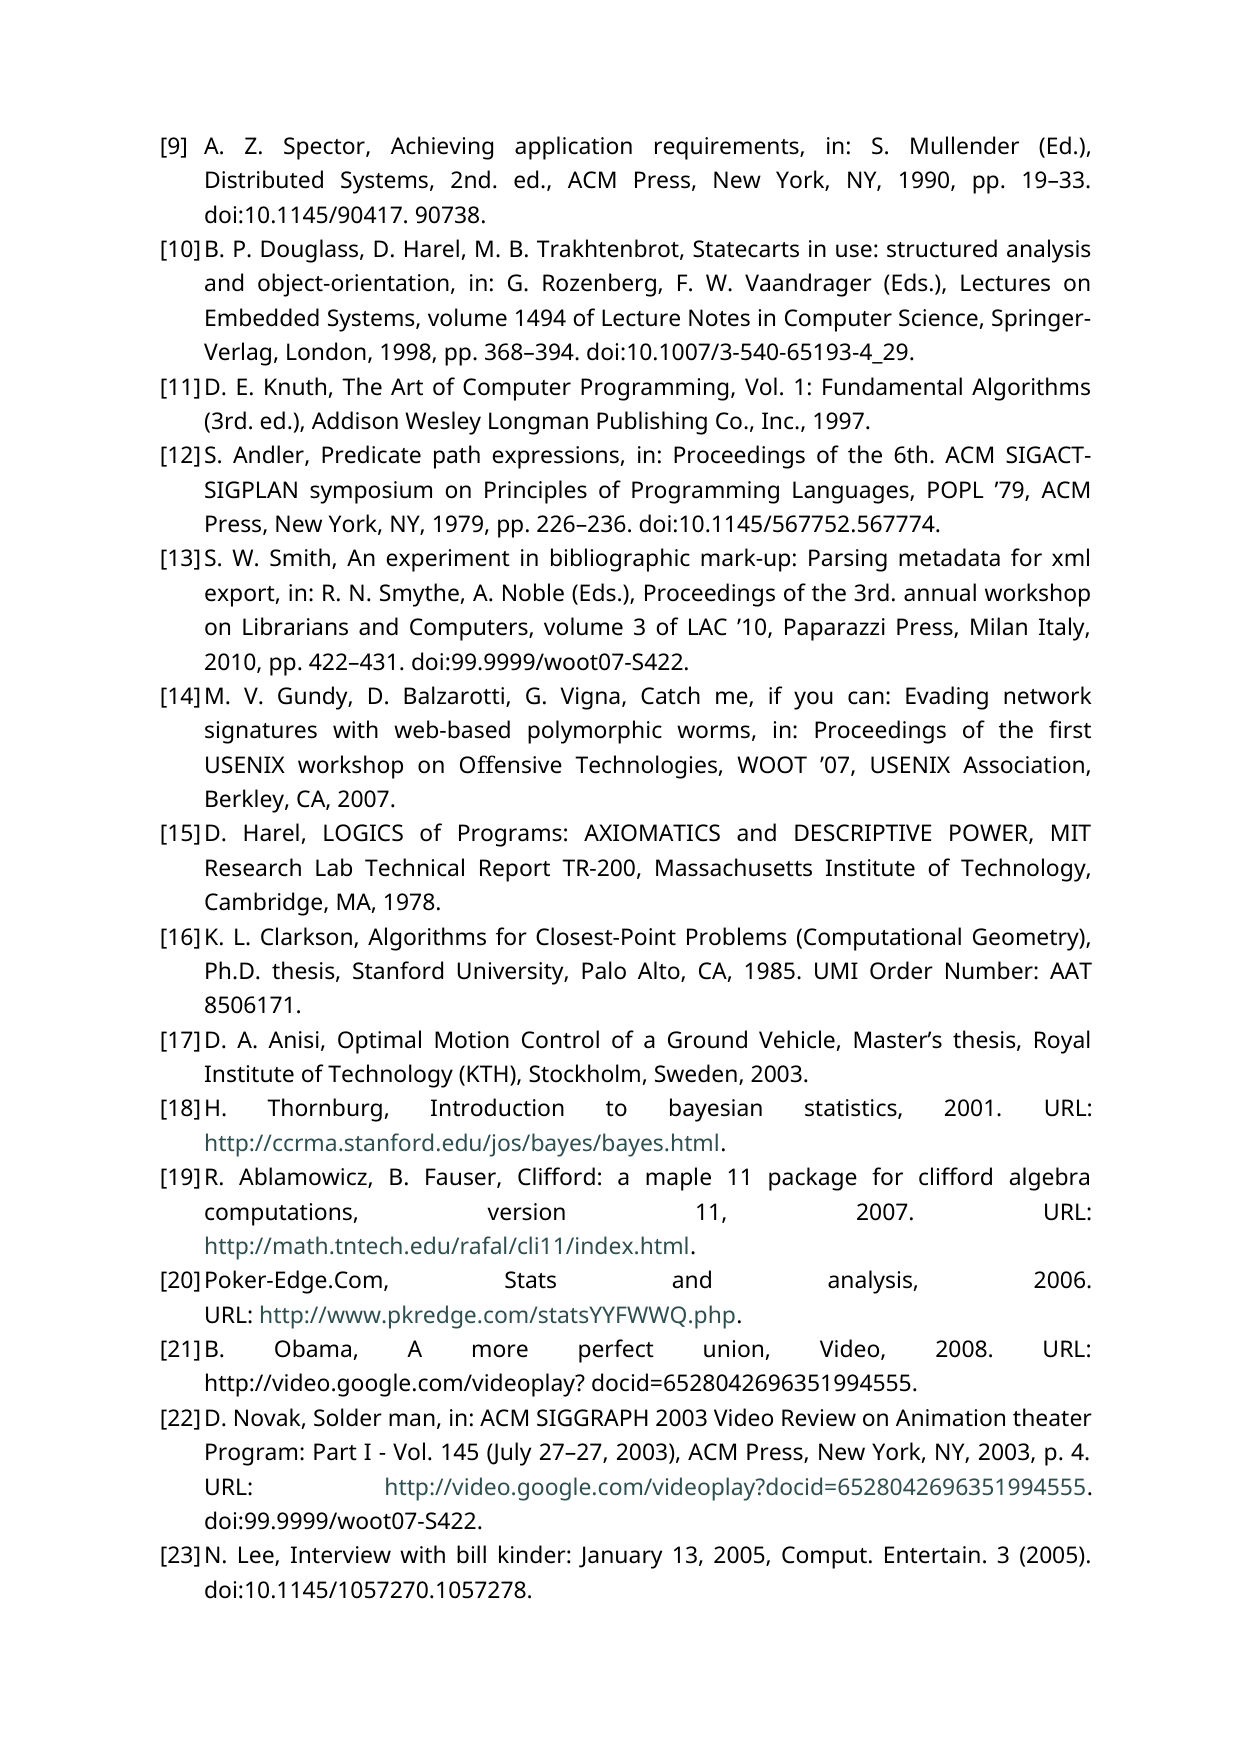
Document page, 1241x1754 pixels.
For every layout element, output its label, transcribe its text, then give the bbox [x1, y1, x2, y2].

list S. Andler, Predicate path expressions, in: Proceedings of the 6th. ACM SIGACT-SIGPLAN symposium on Principles of Programming Languages, POPL ’79, ACM Press, New York, NY, 1979, pp. 226–236. doi:10.1145/567752.567774. [159, 439, 1093, 539]
list D. A. Anisi, Optimal Motion Control of a Ground Vehicle, Master’s thesis, Royal Institute of Technology (KTH), Stockholm, Sweden, 2003. [159, 1024, 1093, 1089]
list R. Ablamowicz, B. Fauser, Clifford: a maple 11 package for clifford algebra computations, version 11, 2007. URL: http://math.tntech.edu/rafal/cli11/index.html. [159, 1161, 1093, 1261]
list N. Lee, Interview with bill kinder: January 13, 2005, Comput. Entertain. 3 (2005). doi:10.1145/1057270.1057278. [159, 1539, 1093, 1605]
list D. Novak, Solder man, in: ACM SIGGRAPH 2003 Video Review on Animation theater Program: Part I - Vol. 145 (July 27–27, 2003), ACM Press, New York, NY, 2003, p. 4. URL: http://video.google.com/videoplay?docid=6528042696351994555. doi:99.9999/woot07-S422. [159, 1402, 1093, 1536]
list D. Harel, LOGICS of Programs: AXIOMATICS and DESCRIPTIVE POWER, MIT Research Lab Technical Report TR-200, Massachusetts Institute of Technology, Cambridge, MA, 1978. [159, 817, 1093, 917]
list B. Obama, A more perfect union, Video, 2008. URL: http://video.google.com/videoplay? docid=6528042696351994555. [159, 1333, 1093, 1399]
list B. P. Douglass, D. Harel, M. B. Trakhtenbrot, Statecarts in use: structured analysis and object-orientation, in: G. Rozenberg, F. W. Vaandrager (Eds.), Lectures on Embedded Systems, volume 1494 of Lecture Notes in Computer Science, Springer-Verlag, London, 1998, pp. 368–394. doi:10.1007/3-540-65193-4_29. [159, 233, 1093, 367]
list A. Z. Spector, Achieving application requirements, in: S. Mullender (Ed.), Distributed Systems, 2nd. ed., ACM Press, New York, NY, 1990, pp. 19–33. doi:10.1145/90417. 90738. [159, 130, 1093, 230]
list S. W. Smith, An experiment in bibliographic mark-up: Parsing metadata for xml export, in: R. N. Smythe, A. Noble (Eds.), Proceedings of the 3rd. annual workshop on Librarians and Computers, volume 3 of LAC ’10, Paparazzi Press, Milan Italy, 2010, pp. 422–431. doi:99.9999/woot07-S422. [159, 542, 1093, 677]
list D. E. Knuth, The Art of Computer Programming, Vol. 1: Fundamental Algorithms (3rd. ed.), Addison Wesley Longman Publishing Co., Inc., 1997. [159, 371, 1093, 436]
list K. L. Clarkson, Algorithms for Closest-Point Problems (Computational Geometry), Ph.D. thesis, Stanford University, Palo Alto, CA, 1985. UMI Order Number: AAT 8506171. [159, 921, 1093, 1021]
list H. Thornburg, Introduction to bayesian statistics, 2001. URL: http://ccrma.stanford.edu/jos/bayes/bayes.html. [159, 1092, 1093, 1158]
list Poker-Edge.Com, Stats and analysis, 2006. URL: http://www.pkredge.com/statsYYFWWQ.php. [159, 1264, 1093, 1330]
list M. V. Gundy, D. Balzarotti, G. Vigna, Catch me, if you can: Evading network signatures with web-based polymorphic worms, in: Proceedings of the first USENIX workshop on Offensive Technologies, WOOT ’07, USENIX Association, Berkley, CA, 2007. [159, 680, 1093, 814]
